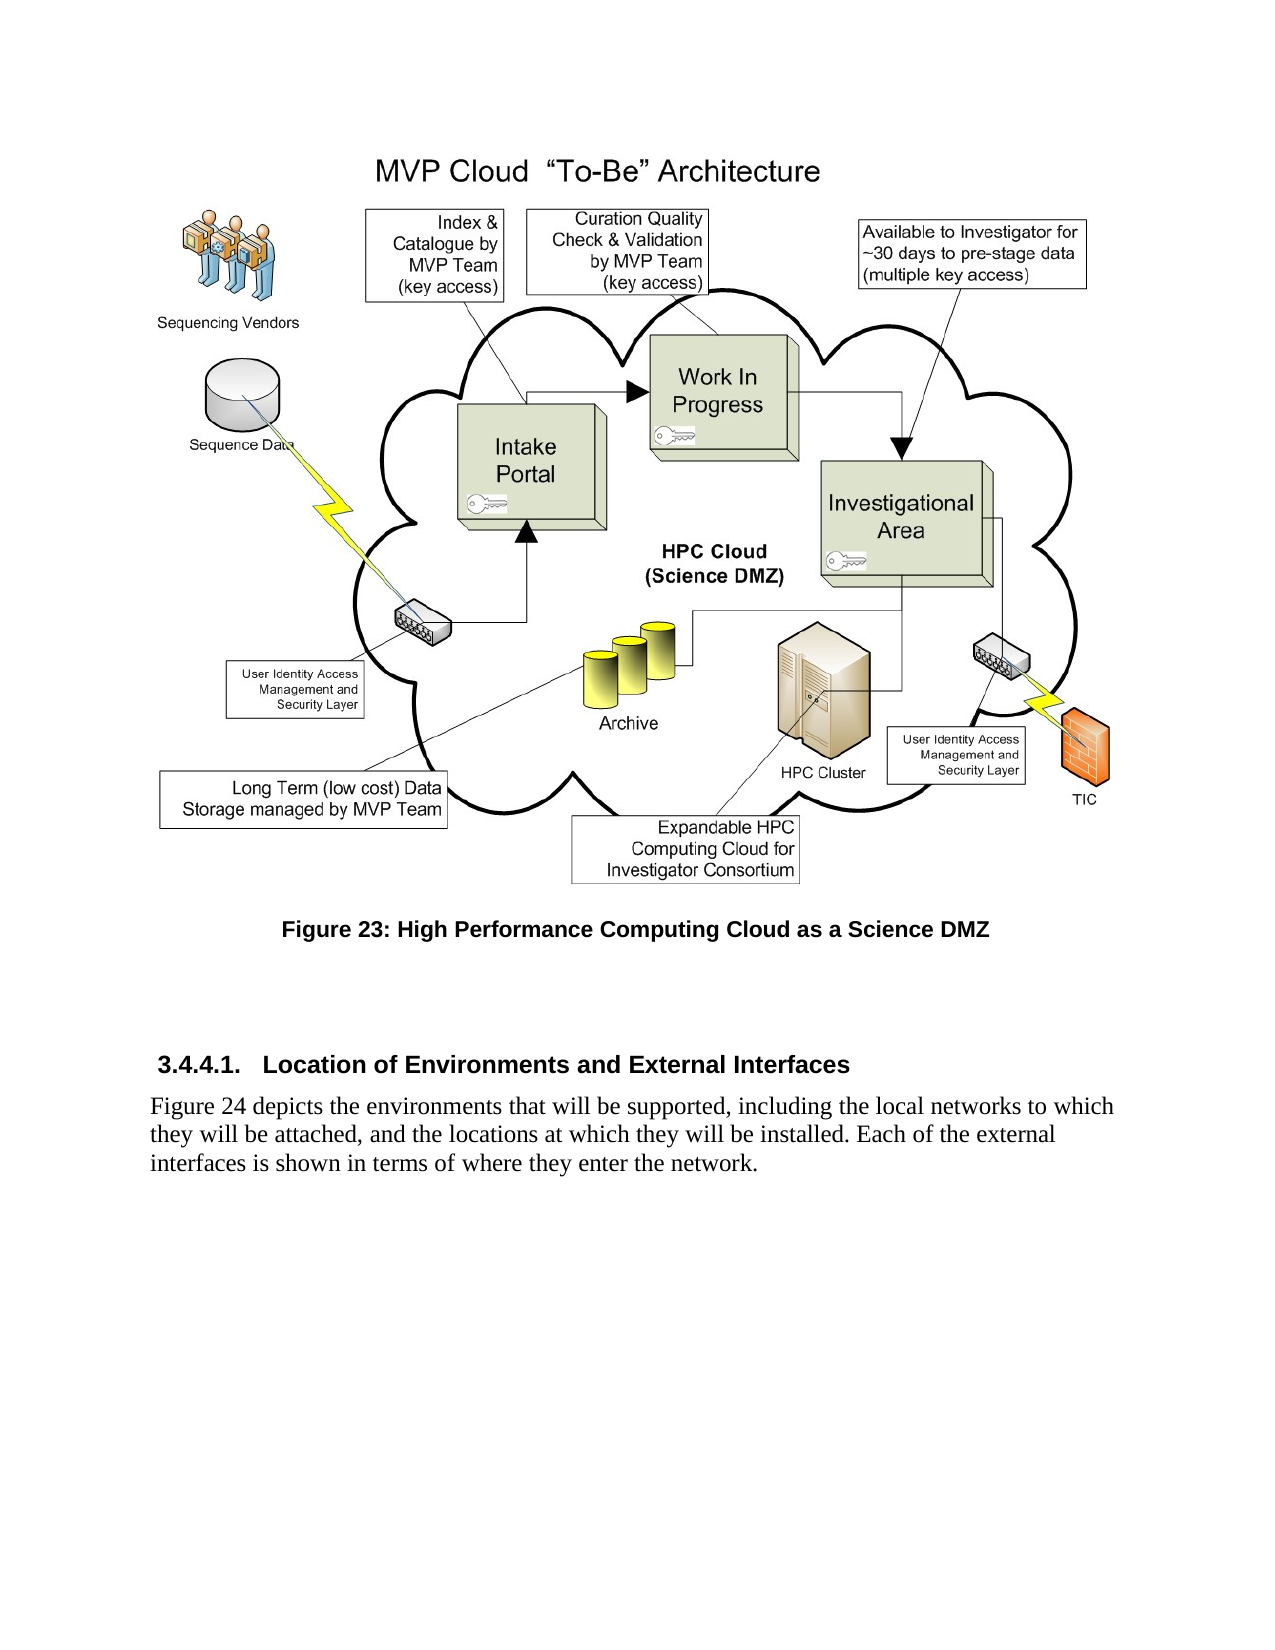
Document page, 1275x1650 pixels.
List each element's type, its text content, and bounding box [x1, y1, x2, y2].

text Figure 24 depicts the environments that will be supported, including the local networks to which they will be attached, and the locations at which they will be installed. Each of the external interfaces is shown in terms of where they enter the network. [150, 1091, 1124, 1177]
text Figure 23: High Performance Computing Cloud as a Science DMZ [281, 916, 1137, 942]
picture [157, 150, 1110, 884]
subtitle Location of Environments and External Interfaces [157, 1050, 1137, 1078]
